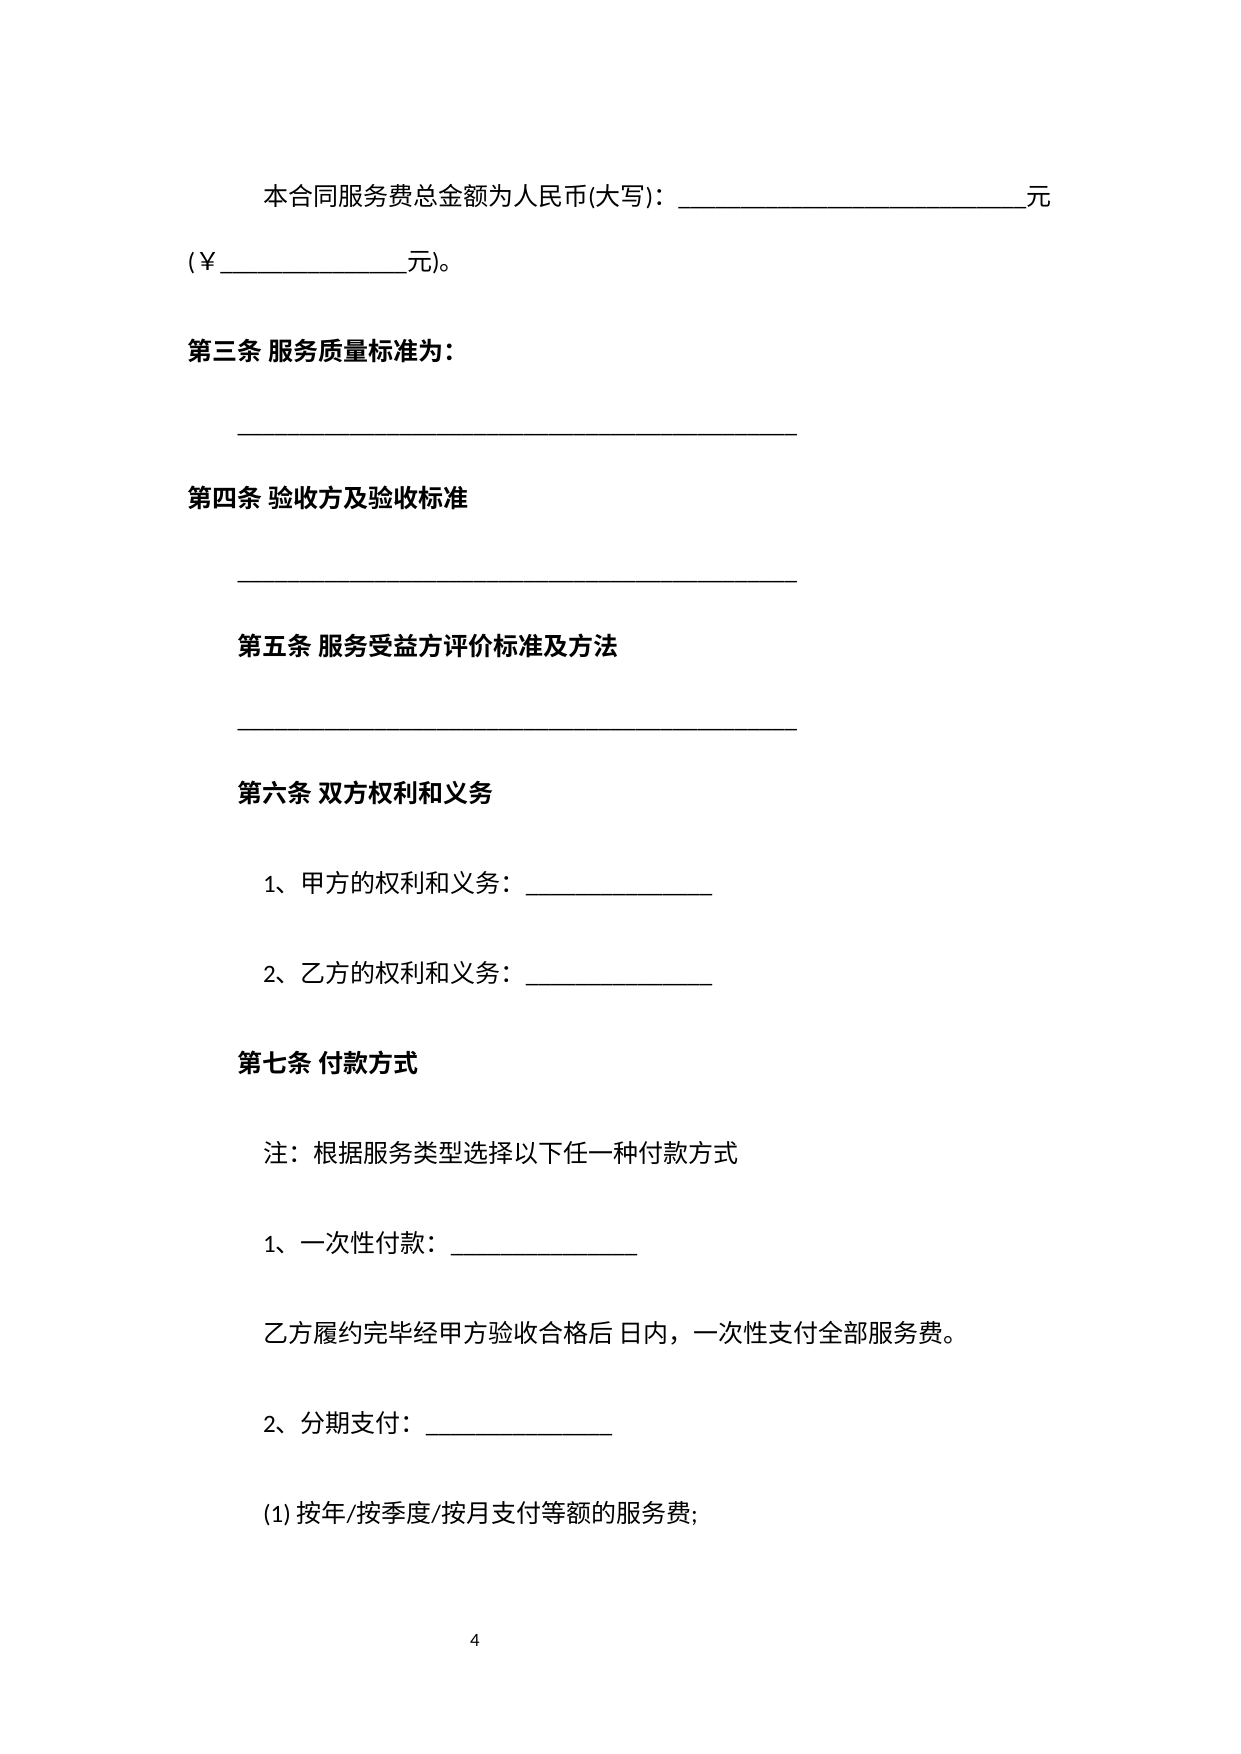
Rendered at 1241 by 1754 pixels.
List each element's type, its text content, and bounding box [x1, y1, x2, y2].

text 乙方履约完毕经甲方验收合格后 日内，一次性支付全部服务费。 [187, 1299, 1053, 1364]
list 付款方式 [187, 1029, 1053, 1094]
list 验收方及验收标准 [187, 464, 1053, 529]
list 服务受益方评价标准及方法 [187, 612, 1053, 677]
list _____________________________________________ [187, 702, 1053, 734]
list 服务质量标准为： [187, 317, 1053, 382]
list _____________________________________________ [187, 554, 1053, 587]
text 2、分期支付：_______________ [187, 1389, 1053, 1454]
text (1) 按年/按季度/按月支付等额的服务费; [187, 1479, 1053, 1544]
list _____________________________________________ [187, 407, 1053, 439]
text 本合同服务费总金额为人民币(大写)：____________________________元(￥_______________元)。 [187, 162, 1053, 292]
text 2、乙方的权利和义务：_______________ [187, 939, 1053, 1004]
text 1、甲方的权利和义务：_______________ [187, 849, 1053, 914]
text 注：根据服务类型选择以下任一种付款方式 [187, 1119, 1053, 1184]
list 双方权利和义务 [187, 759, 1053, 824]
text 1、一次性付款：_______________ [187, 1209, 1053, 1274]
